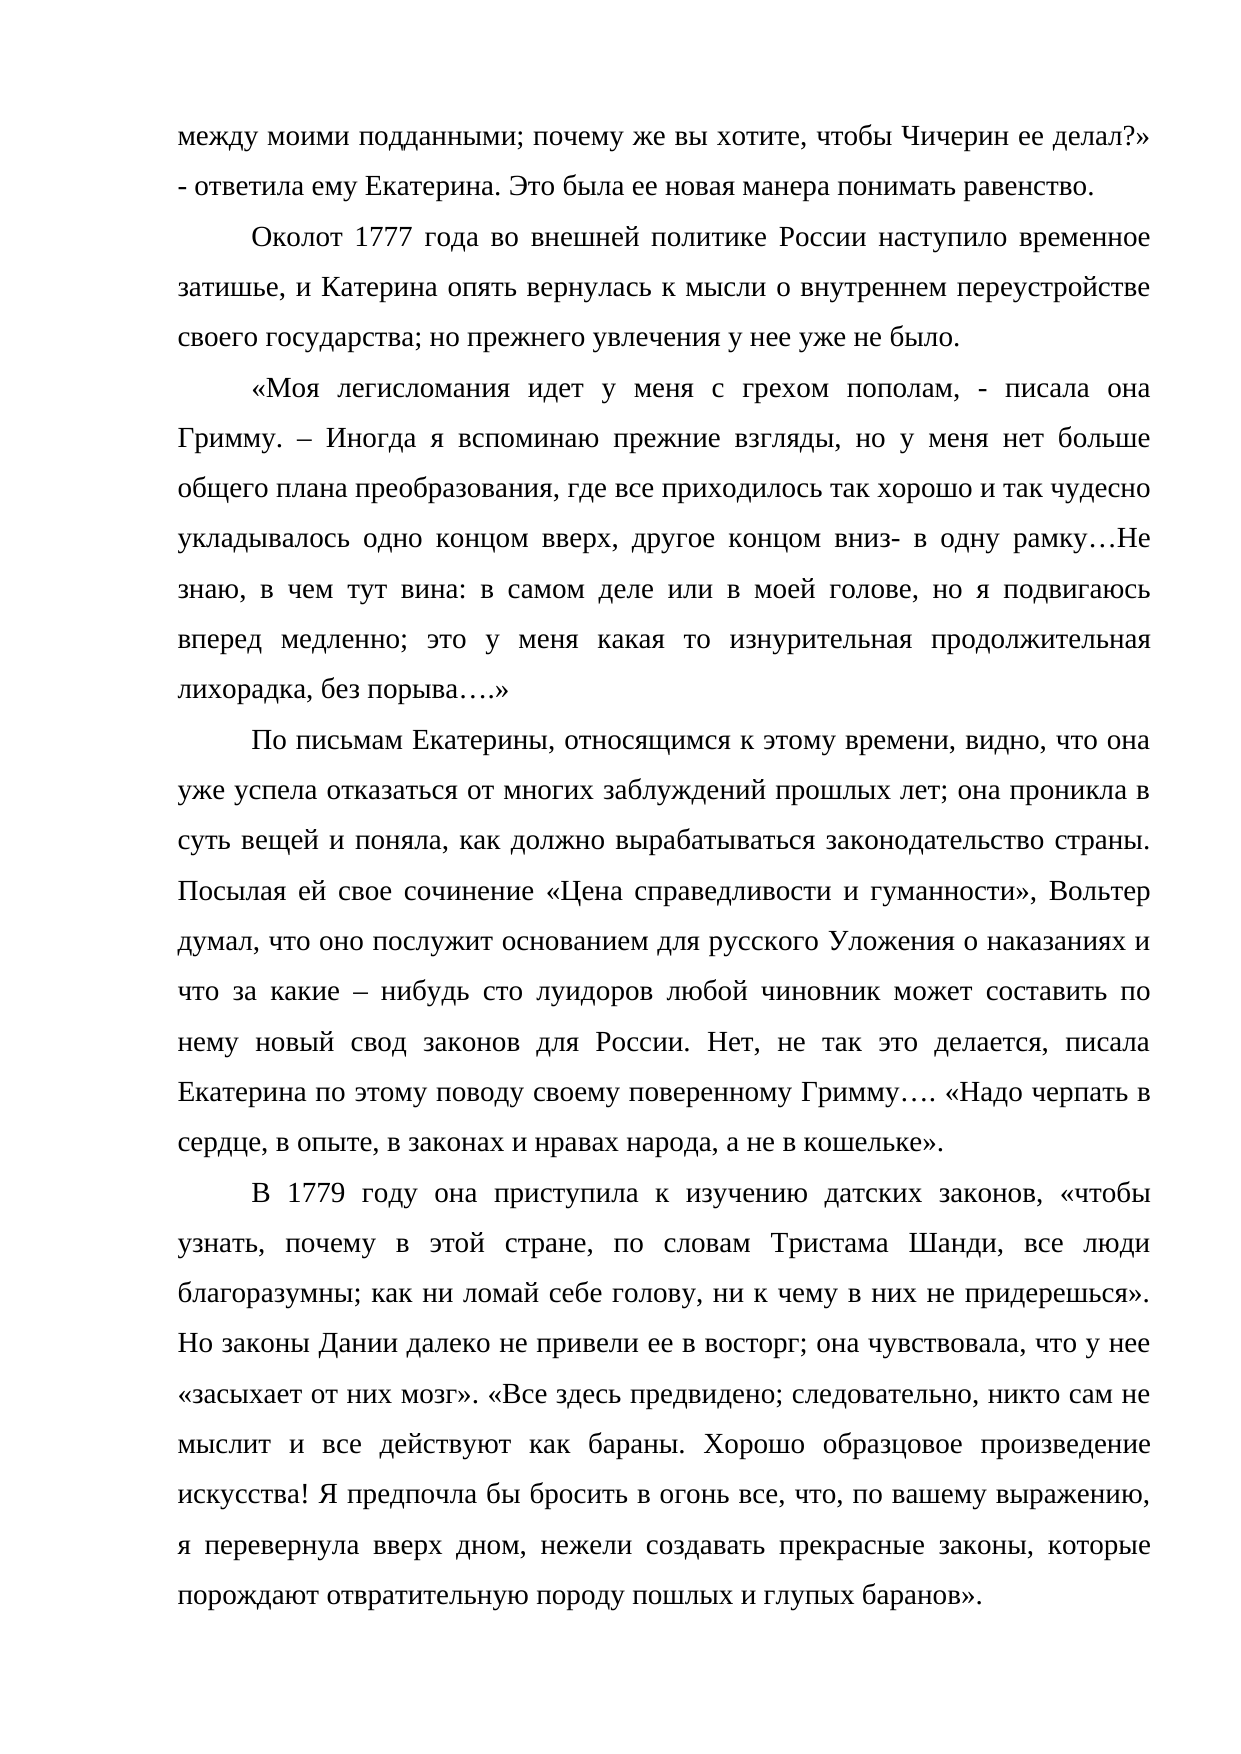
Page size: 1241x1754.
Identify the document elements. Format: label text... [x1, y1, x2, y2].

text По письмам Екатерины, относящимся к этому времени, видно, что она уже успела отказаться от многих заблуждений прошлых лет; она проникла в суть вещей и поняла, как должно вырабатываться законодательство страны. Посылая ей свое сочинение «Цена справедливости и гуманности», Вольтер думал, что оно послужит основанием для русского Уложения о наказаниях и что за какие – нибудь сто луидоров любой чиновник может составить по нему новый свод законов для России. Нет, не так это делается, писала Екатерина по этому поводу своему поверенному Гримму…. «Надо черпать в сердце, в опыте, в законах и нравах народа, а не в кошельке». [177, 722, 1152, 1158]
text «Моя легисломания идет у меня с грехом пополам, - писала она Гримму. – Иногда я вспоминаю прежние взгляды, но у меня нет больше общего плана преобразования, где все приходилось так хорошо и так чудесно укладывалось одно концом вверх, другое концом вниз- в одну рамку…Не знаю, в чем тут вина: в самом деле или в моей голове, но я подвигаюсь вперед медленно; это у меня какая то изнурительная продолжительная лихорадка, без порыва….» [177, 370, 1152, 705]
text Околот 1777 года во внешней политике России наступило временное затишье, и Катерина опять вернулась к мысли о внутреннем переустройстве своего государства; но прежнего увлечения у нее уже не было. [177, 219, 1152, 353]
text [177, 118, 1152, 202]
text В 1779 году она приступила к изучению датских законов, «чтобы узнать, почему в этой стране, по словам Тристама Шанди, все люди благоразумны; как ни ломай себе голову, ни к чему в них не придерешься». Но законы Дании далеко не привели ее в восторг; она чувствовала, что у нее «засыхает от них мозг». «Все здесь предвидено; следовательно, никто сам не мыслит и все действуют как бараны. Хорошо образцовое произведение искусства! Я предпочла бы бросить в огонь все, что, по вашему выражению, я перевернула вверх дном, нежели создавать прекрасные законы, которые порождают отвратительную породу пошлых и глупых баранов». [177, 1175, 1152, 1611]
